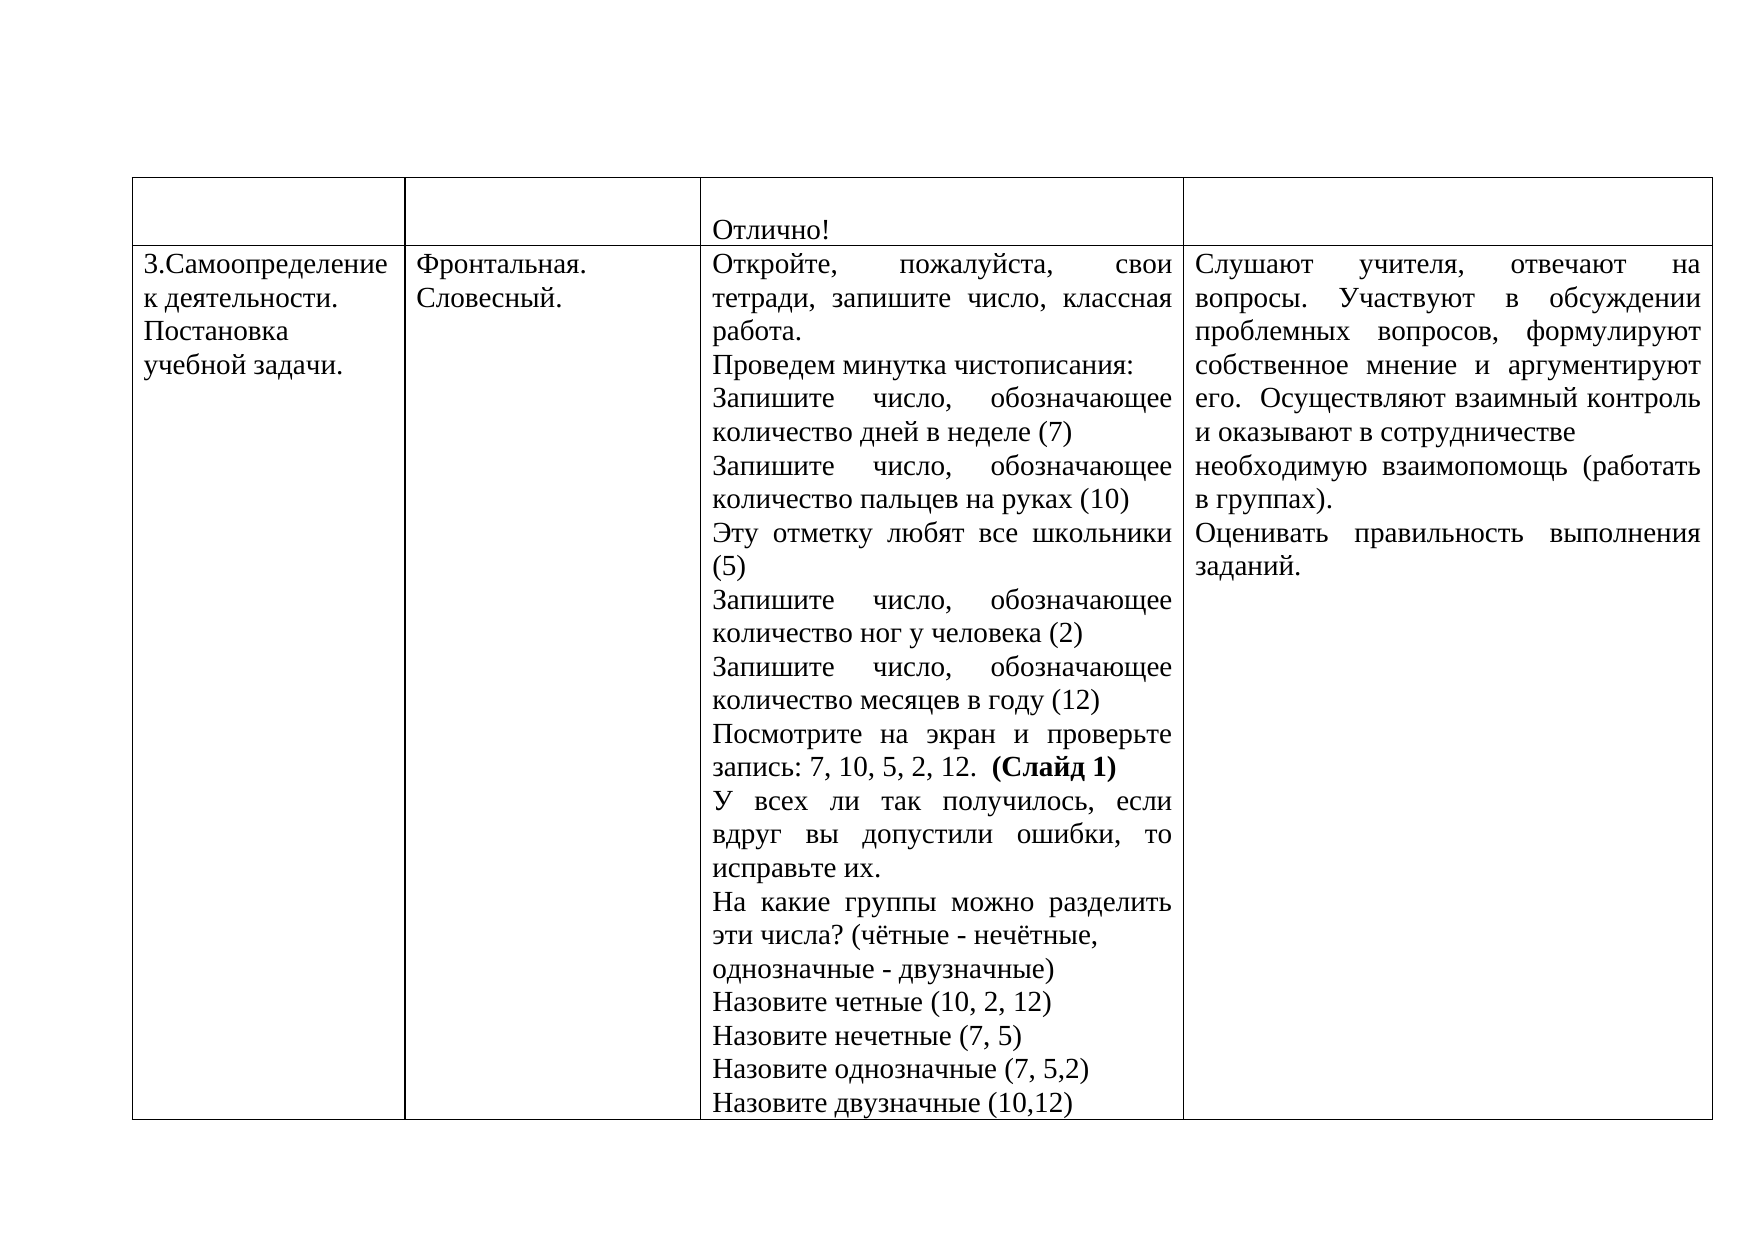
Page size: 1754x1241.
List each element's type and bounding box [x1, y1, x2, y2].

table_cell [406, 246, 700, 1118]
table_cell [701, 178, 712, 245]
table_cell [133, 178, 404, 245]
table_cell [133, 246, 404, 1118]
table_cell [1184, 246, 1712, 1118]
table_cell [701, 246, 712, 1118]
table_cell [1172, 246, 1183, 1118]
table_cell [1184, 178, 1712, 245]
table_cell [406, 178, 700, 245]
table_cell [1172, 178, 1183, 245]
